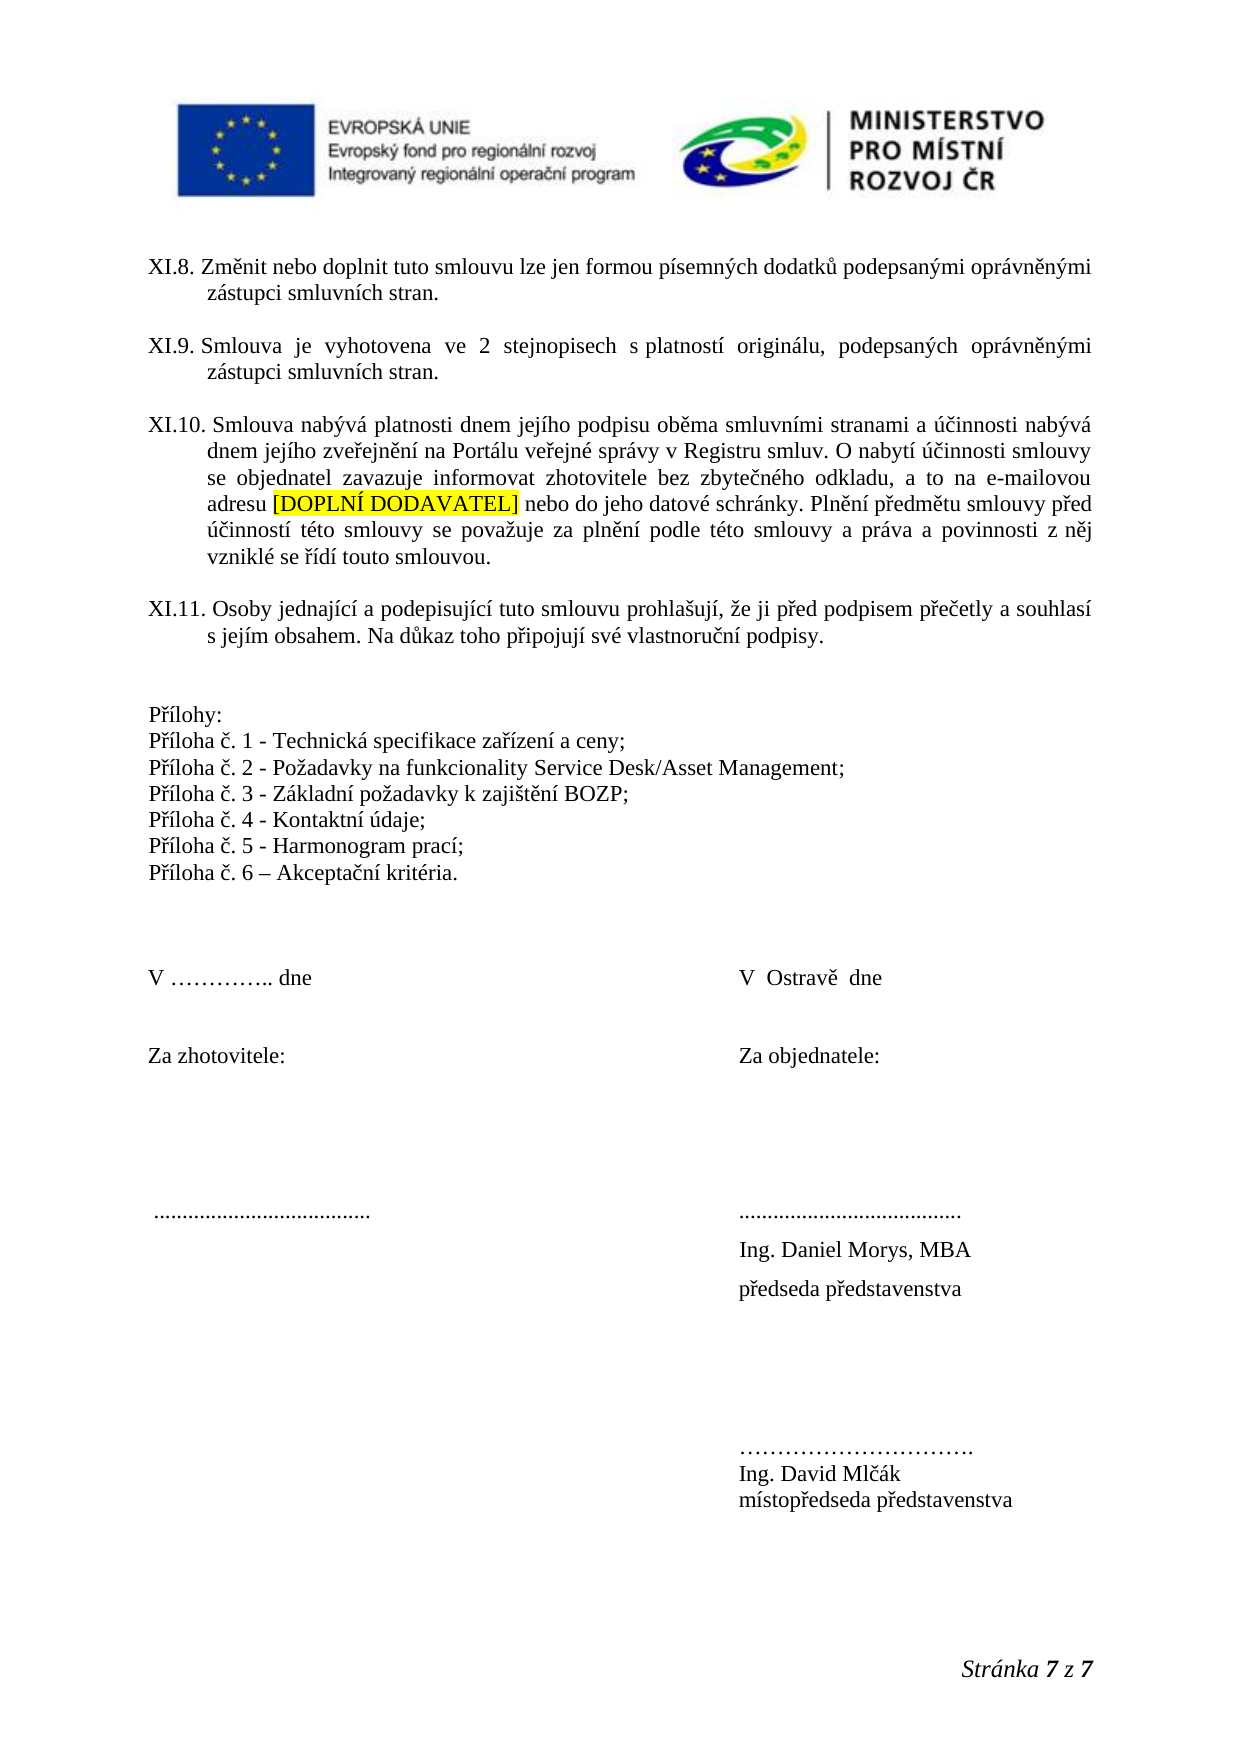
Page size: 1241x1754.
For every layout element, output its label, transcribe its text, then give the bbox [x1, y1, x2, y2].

text Příloha č. 3 - Základní požadavky k zajištění BOZP; [148, 780, 1092, 806]
text Ing. David Mlčák [148, 1460, 1092, 1486]
list Smlouva je vyhotovena ve 2 stejnopisech s platností originálu, podepsaných oprávněnými zástupci smluvních stran. [148, 332, 1092, 384]
text V ………….. dne V Ostravě dne [148, 964, 1092, 991]
text místopředseda představenstva [148, 1486, 1092, 1512]
text předseda představenstva [148, 1275, 1092, 1302]
list Změnit nebo doplnit tuto smlouvu lze jen formou písemných dodatků podepsanými oprávněnými zástupci smluvních stran. [148, 253, 1092, 306]
picture [147, 73, 1073, 227]
text Příloha č. 5 - Harmonogram prací; [148, 833, 1092, 859]
text Za zhotovitele: Za objednatele: [148, 1042, 1092, 1068]
text Příloha č. 4 - Kontaktní údaje; [148, 806, 1092, 833]
text …………………………. [148, 1433, 1092, 1460]
list Osoby jednající a podepisující tuto smlouvu prohlašují, že ji před podpisem přečetly a souhlasí s jejím obsahem. Na důkaz toho připojují své vlastnoruční podpisy. [148, 595, 1092, 648]
text ...................................... ....................................... [148, 1197, 1092, 1224]
text Ing. Daniel Morys, MBA [148, 1236, 1092, 1263]
list Smlouva nabývá platnosti dnem jejího podpisu oběma smluvními stranami a účinnosti nabývá dnem jejího zveřejnění na Portálu veřejné správy v Registru smluv. O nabytí účinnosti smlouvy se objednatel zavazuje informovat zhotovitele bez zbytečného odkladu, a to na e-mailovou adresu [DOPLNÍ DODAVATEL] nebo do jeho datové schránky. Plnění předmětu smlouvy před účinností této smlouvy se považuje za plnění podle této smlouvy a práva a povinnosti z něj vzniklé se řídí touto smlouvou. [148, 411, 1092, 569]
list Přílohy: [148, 701, 1092, 727]
text Příloha č. 6 – Akceptační kritéria. [148, 859, 1092, 885]
text Příloha č. 1 - Technická specifikace zařízení a ceny; [148, 727, 1092, 753]
text Příloha č. 2 - Požadavky na funkcionality Service Desk/Asset Management; [148, 753, 1092, 780]
